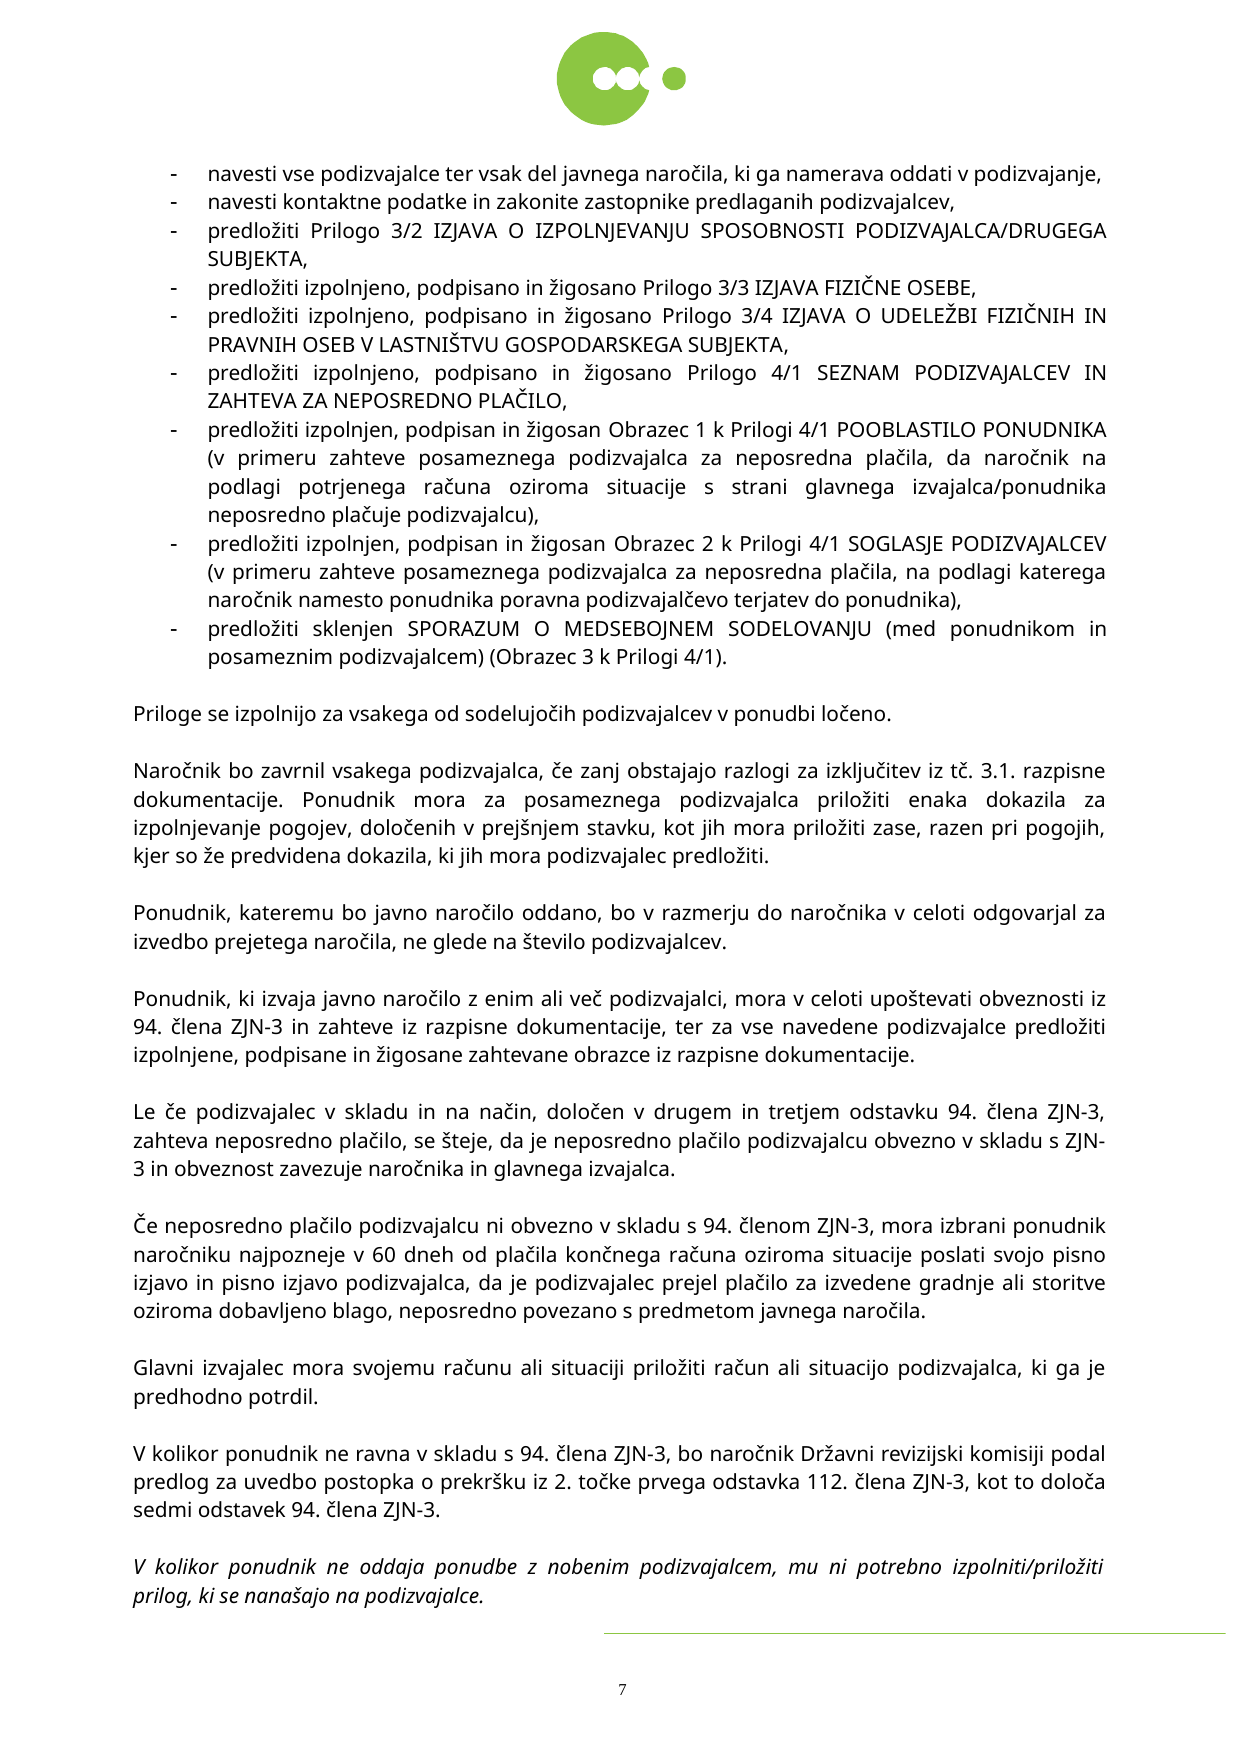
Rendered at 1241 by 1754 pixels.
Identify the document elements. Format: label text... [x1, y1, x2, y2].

text Naročnik bo zavrnil vsakega podizvajalca, če zanj obstajajo razlogi za izključitev iz tč. 3.1. razpisne dokumentacije. Ponudnik mora za posameznega podizvajalca priložiti enaka dokazila za izpolnjevanje pogojev, določenih v prejšnjem stavku, kot jih mora priložiti zase, razen pri pogojih, kjer so že predvidena dokazila, ki jih mora podizvajalec predložiti. [133, 756, 1107, 870]
text Če neposredno plačilo podizvajalcu ni obvezno v skladu s 94. členom ZJN-3, mora izbrani ponudnik naročniku najpozneje v 60 dneh od plačila končnega računa oziroma situacije poslati svojo pisno izjavo in pisno izjavo podizvajalca, da je podizvajalec prejel plačilo za izvedene gradnje ali storitve oziroma dobavljeno blago, neposredno povezano s predmetom javnega naročila. [133, 1211, 1107, 1325]
list predložiti sklenjen SPORAZUM O MEDSEBOJNEM SODELOVANJU (med ponudnikom in posameznim podizvajalcem) (Obrazec 3 k Prilogi 4/1). [170, 614, 1107, 671]
text Glavni izvajalec mora svojemu računu ali situaciji priložiti račun ali situacijo podizvajalca, ki ga je predhodno potrdil. [133, 1353, 1107, 1410]
list predložiti izpolnjeno, podpisano in žigosano Prilogo 3/3 IZJAVA FIZIČNE OSEBE, [170, 273, 1107, 301]
list predložiti izpolnjen, podpisan in žigosan Obrazec 1 k Prilogi 4/1 POOBLASTILO PONUDNIKA (v primeru zahteve posameznega podizvajalca za neposredna plačila, da naročnik na podlagi potrjenega računa oziroma situacije s strani glavnega izvajalca/ponudnika neposredno plačuje podizvajalcu), [170, 415, 1107, 529]
list predložiti izpolnjeno, podpisano in žigosano Prilogo 4/1 SEZNAM PODIZVAJALCEV IN ZAHTEVA ZA NEPOSREDNO PLAČILO, [170, 358, 1107, 415]
list navesti kontaktne podatke in zakonite zastopnike predlaganih podizvajalcev, [170, 187, 1107, 216]
list predložiti Prilogo 3/2 IZJAVA O IZPOLNJEVANJU SPOSOBNOSTI PODIZVAJALCA/DRUGEGA SUBJEKTA, [170, 216, 1107, 273]
list predložiti izpolnjeno, podpisano in žigosano Prilogo 3/4 IZJAVA O UDELEŽBI FIZIČNIH IN PRAVNIH OSEB V LASTNIŠTVU GOSPODARSKEGA SUBJEKTA, [170, 301, 1107, 358]
text Le če podizvajalec v skladu in na način, določen v drugem in tretjem odstavku 94. člena ZJN-3, zahteva neposredno plačilo, se šteje, da je neposredno plačilo podizvajalcu obvezno v skladu s ZJN-3 in obveznost zavezuje naročnika in glavnega izvajalca. [133, 1097, 1107, 1183]
text Ponudnik, kateremu bo javno naročilo oddano, bo v razmerju do naročnika v celoti odgovarjal za izvedbo prejetega naročila, ne glede na število podizvajalcev. [133, 898, 1107, 955]
list Ponudnik, ki izvaja javno naročilo z enim ali več podizvajalci, mora v celoti upoštevati obveznosti iz 94. člena ZJN-3 in zahteve iz razpisne dokumentacije, ter za vse navedene podizvajalce predložiti izpolnjene, podpisane in žigosane zahtevane obrazce iz razpisne dokumentacije. [133, 984, 1107, 1069]
list predložiti izpolnjen, podpisan in žigosan Obrazec 2 k Prilogi 4/1 SOGLASJE PODIZVAJALCEV (v primeru zahteve posameznega podizvajalca za neposredna plačila, na podlagi katerega naročnik namesto ponudnika poravna podizvajalčevo terjatev do ponudnika), [170, 529, 1107, 614]
list navesti vse podizvajalce ter vsak del javnega naročila, ki ga namerava oddati v podizvajanje, [170, 159, 1107, 187]
text Priloge se izpolnijo za vsakega od sodelujočih podizvajalcev v ponudbi ločeno. [133, 699, 1107, 728]
text V kolikor ponudnik ne oddaja ponudbe z nobenim podizvajalcem, mu ni potrebno izpolniti/priložiti prilog, ki se nanašajo na podizvajalce. [133, 1552, 1107, 1609]
list V kolikor ponudnik ne ravna v skladu s 94. člena ZJN-3, bo naročnik Državni revizijski komisiji podal predlog za uvedbo postopka o prekršku iz 2. točke prvega odstavka 112. člena ZJN-3, kot to določa sedmi odstavek 94. člena ZJN-3. [133, 1439, 1107, 1524]
